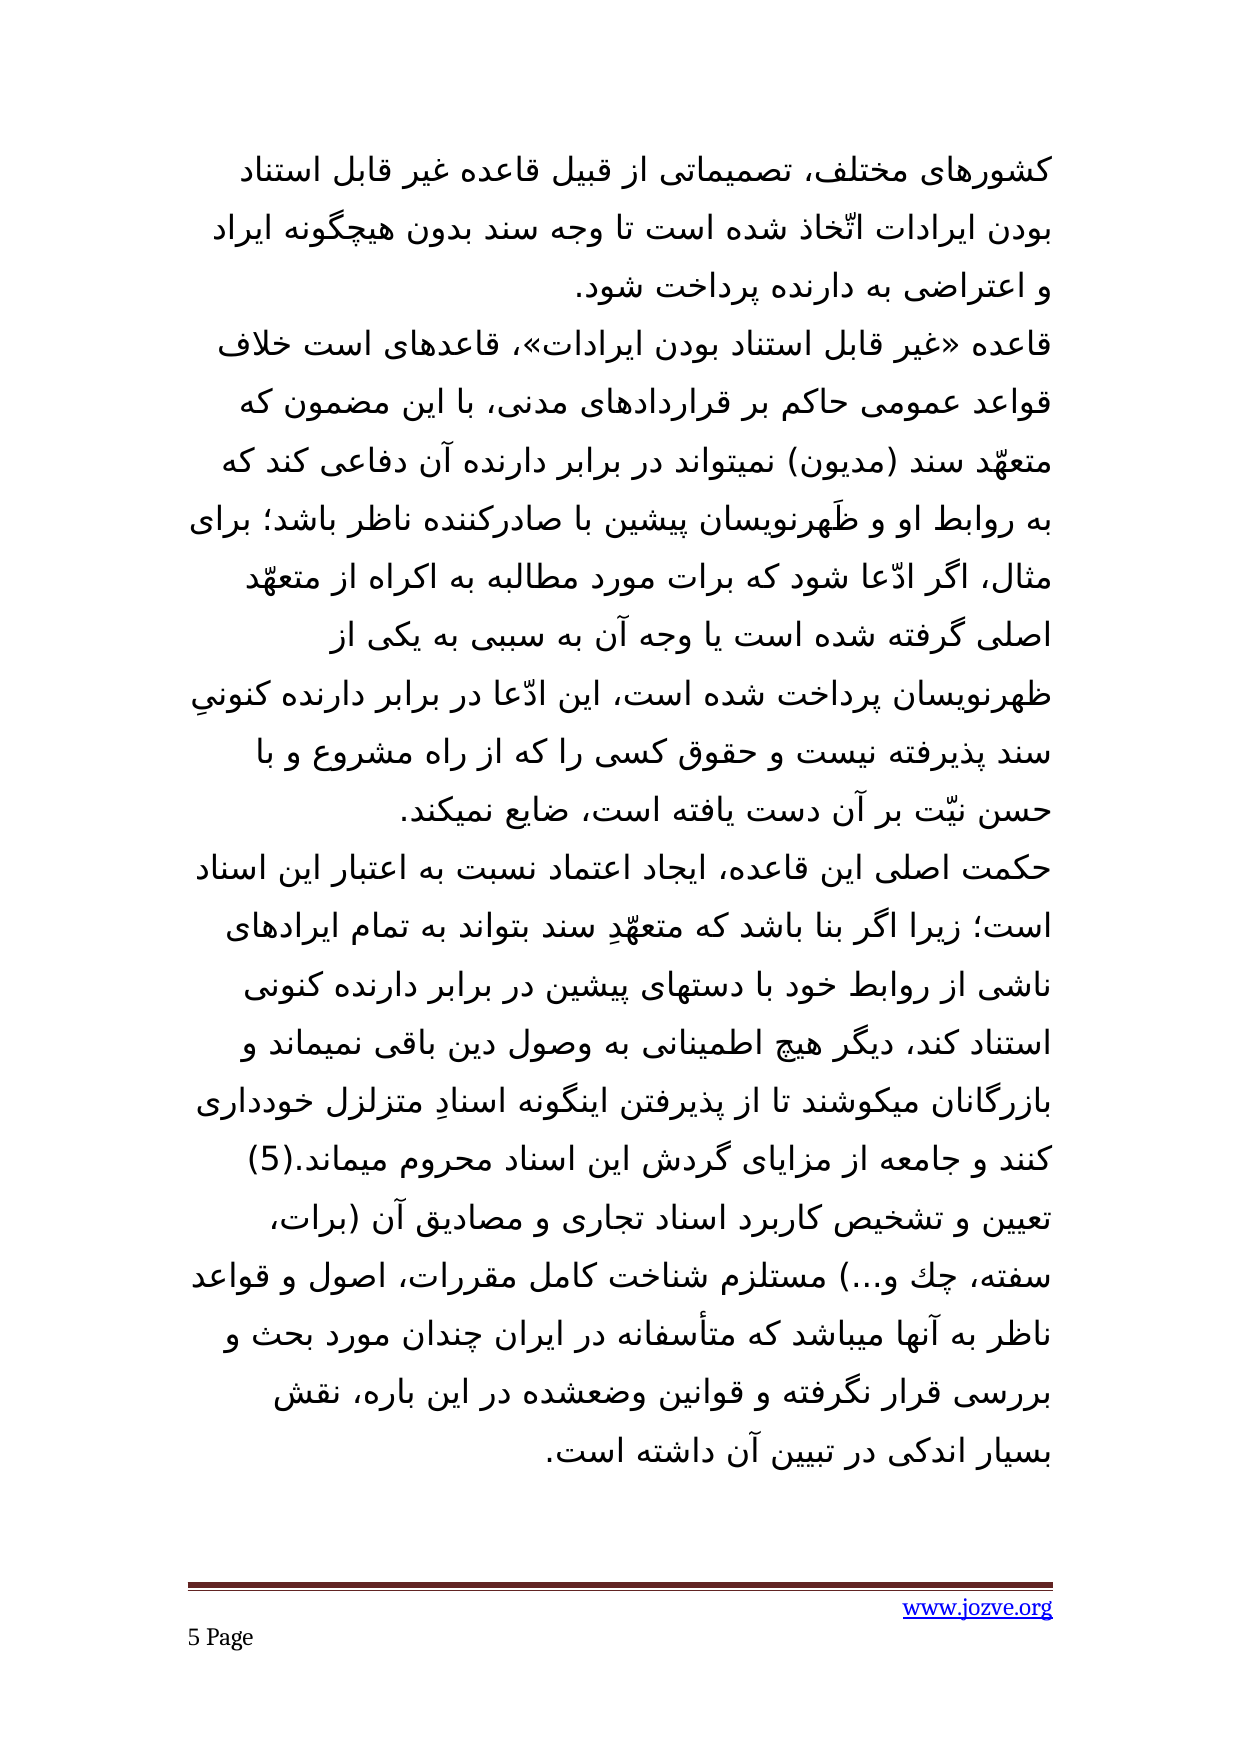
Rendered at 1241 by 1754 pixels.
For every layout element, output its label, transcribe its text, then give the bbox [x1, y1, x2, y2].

text تعیین و تشخیص كاربرد اسناد تجاری و مصادیق آن (برات، سفته، چك و...) مستلزم شناخت كامل مقررات، اصول و قواعد ناظر به آنها می‏باشد كه متأسفانه در ایران چندان مورد بحث و بررسی قرار نگرفته و قوانین وضع‏شده در این باره، نقش بسیار اندكی در تبیین آن داشته است. [187, 1198, 1053, 1470]
text حكمت اصلی این قاعده، ایجاد اعتماد نسبت به اعتبار این اسناد است؛ زیرا اگر بنا باشد كه متعهّدِ سند بتواند به تمام ایرادهای ناشی از روابط خود با دستهای پیشین در برابر دارنده كنونی استناد كند، دیگر هیچ اطمینانی به وصول دین باقی نمی‏ماند و بازرگانان می‏كوشند تا از پذیرفتن این‏گونه اسنادِ متزلزل خودداری كنند و جامعه از مزایای گردش این اسناد محروم می‏ماند.(5) [187, 849, 1053, 1179]
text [187, 150, 1053, 305]
text قاعده «غیر قابل استناد بودن ایرادات»، قاعده‏ای است خلاف قواعد عمومی حاكم بر قراردادهای مدنی، با این مضمون كه متعهّد سند (مدیون) نمی‏تواند در برابر دارنده آن دفاعی كند كه به روابط او و ظَهرنویسان پیشین با صادركننده ناظر باشد؛ برای مثال، اگر ادّعا شود كه برات مورد مطالبه به اكراه از متعهّد اصلی گرفته شده است یا وجه آن به سببی به یكی از ظهرنویسان پرداخت شده است، این ادّعا در برابر دارنده كنونیِ سند پذیرفته نیست و حقوق كسی را كه از راه مشروع و با حسن نیّت بر آن دست یافته است، ضایع نمی‏كند. [187, 325, 1053, 829]
